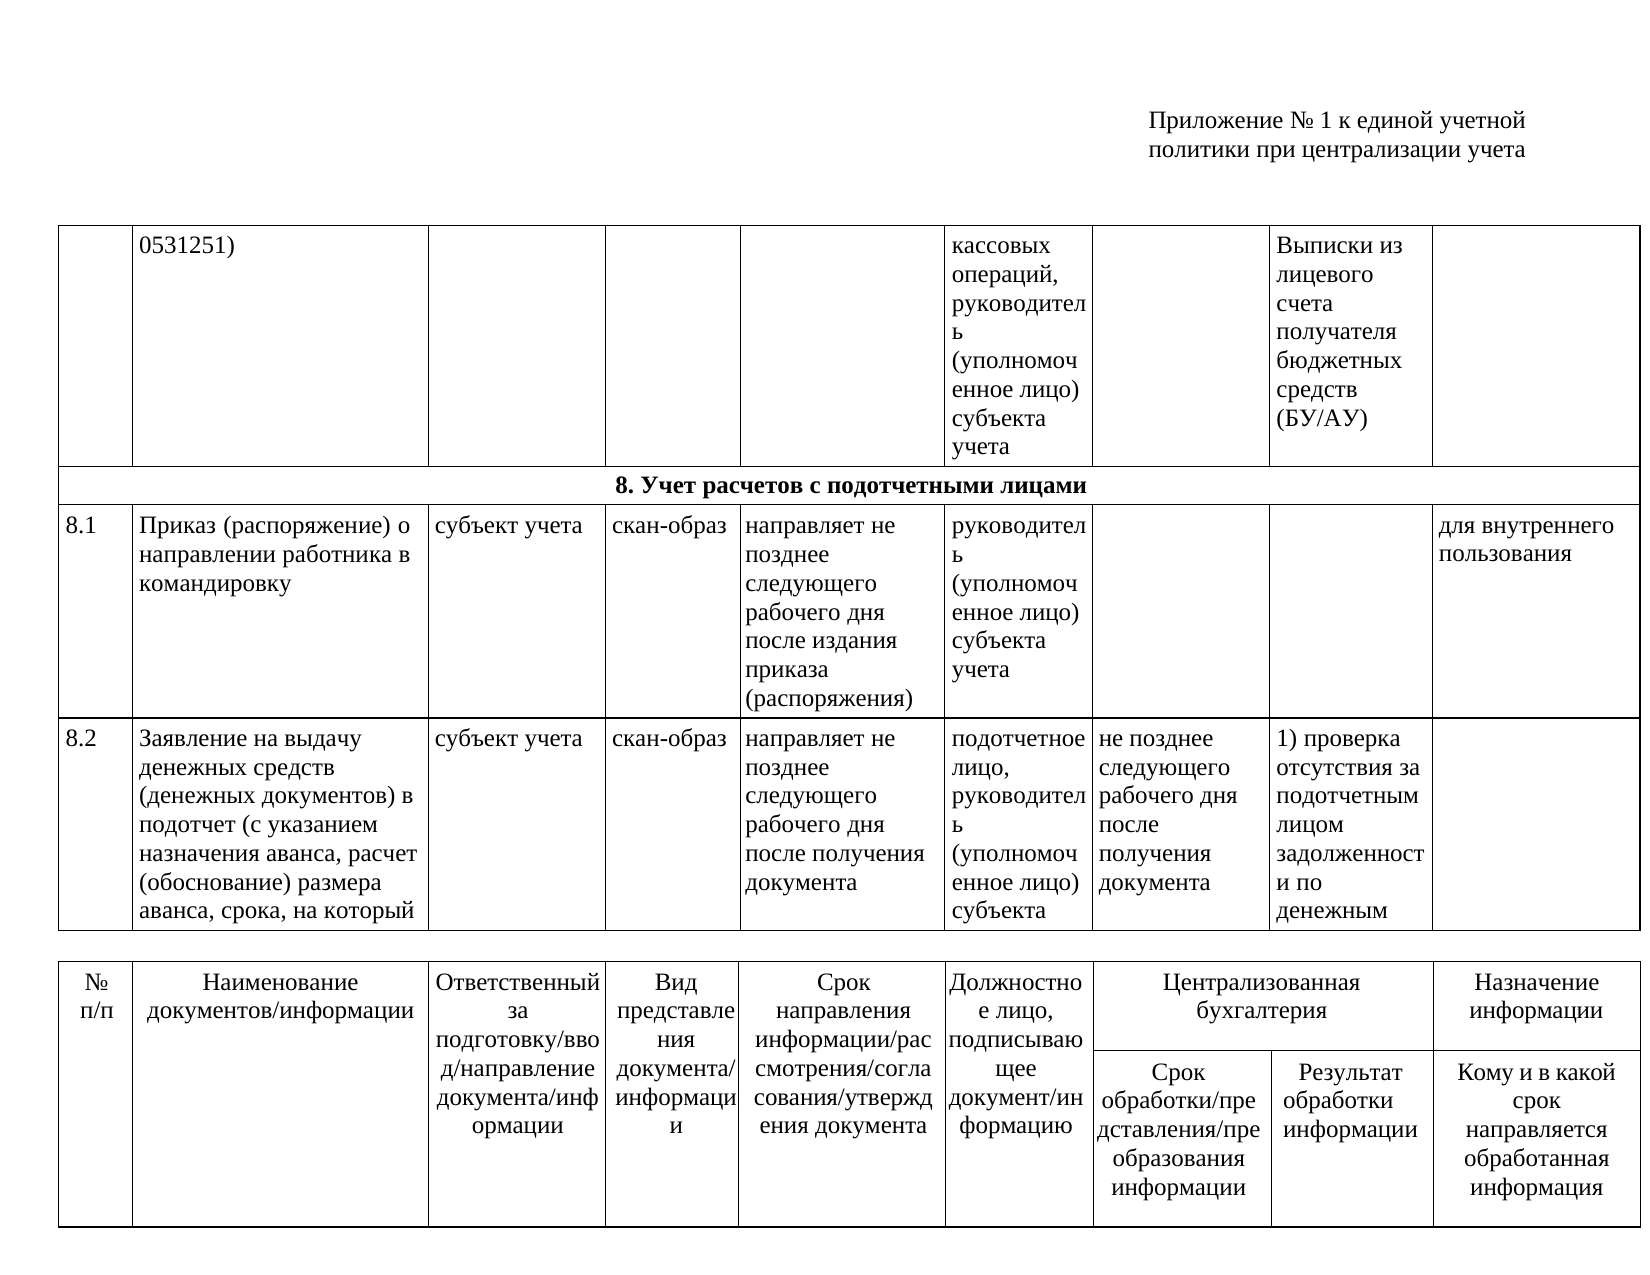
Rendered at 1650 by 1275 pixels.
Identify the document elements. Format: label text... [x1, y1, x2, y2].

table_header Назначение информации [1434, 962, 1640, 1050]
table_cell Выписки из лицевого счета получателя бюджетных средств (БУ/АУ) [1270, 226, 1432, 466]
table_cell [606, 226, 740, 466]
table_cell [1270, 505, 1432, 717]
table_cell направляет не позднее следующего рабочего дня после получения документа [741, 719, 944, 930]
table_cell 8.1 [59, 505, 132, 717]
table_cell направляет не позднее следующего рабочего дня после издания приказа (распоряжения) [741, 505, 944, 717]
table_cell руководител ь (уполномоч енное лицо) субъекта учета [945, 505, 1092, 717]
table_cell скан-образ [606, 719, 740, 930]
table_cell [1433, 719, 1639, 930]
table_cell 1) проверка отсутствия за подотчетным лицом задолженност и по денежным [1270, 719, 1432, 930]
table_header Вид представле ния документа/ информаци и [606, 962, 738, 1226]
table_header Срок направления информации/рас смотрения/согла сования/утвержд ения документа [739, 962, 945, 1226]
table_header Ответственный за подготовку/вво д/направление документа/инф ормации [429, 962, 605, 1226]
table_header Централизованная бухгалтерия [1094, 962, 1433, 1050]
table_cell подотчетное лицо, руководител ь (уполномоч енное лицо) субъекта [945, 719, 1092, 930]
table_cell Кому и в какой срок направляется обработанная информация [1434, 1051, 1640, 1226]
table_cell [1093, 226, 1269, 466]
table_cell скан-образ [606, 505, 740, 717]
table_cell Срок обработки/пре дставления/пре образования информации [1094, 1051, 1271, 1226]
table_cell Результат обработки информации [1272, 1051, 1433, 1226]
table_cell не позднее следующего рабочего дня после получения документа [1093, 719, 1269, 930]
table_cell [1093, 505, 1269, 717]
table_cell Заявление на выдачу денежных средств (денежных документов) в подотчет (с указанием назначения аванса, расчет (обоснование) размера аванса, срока, на который [133, 719, 428, 930]
table_cell 8.2 [59, 719, 132, 930]
table_cell [1433, 226, 1639, 466]
table_header Наименование документов/информации [133, 962, 428, 1226]
table_cell субъект учета [429, 505, 605, 717]
table_cell субъект учета [429, 719, 605, 930]
table_header Должностно е лицо, подписываю щее документ/ин формацию [946, 962, 1093, 1226]
table_cell для внутреннего пользования [1433, 505, 1639, 717]
table_cell 8. Учет расчетов с подотчетными лицами [59, 467, 1639, 504]
table_header № п/п [59, 962, 132, 1226]
table_cell [59, 226, 132, 466]
table_cell 0531251) [133, 226, 428, 466]
table_cell кассовых операций, руководител ь (уполномоч енное лицо) субъекта учета [945, 226, 1092, 466]
table_cell [741, 226, 944, 466]
table_cell [429, 226, 605, 466]
table_cell Приказ (распоряжение) о направлении работника в командировку [133, 505, 428, 717]
